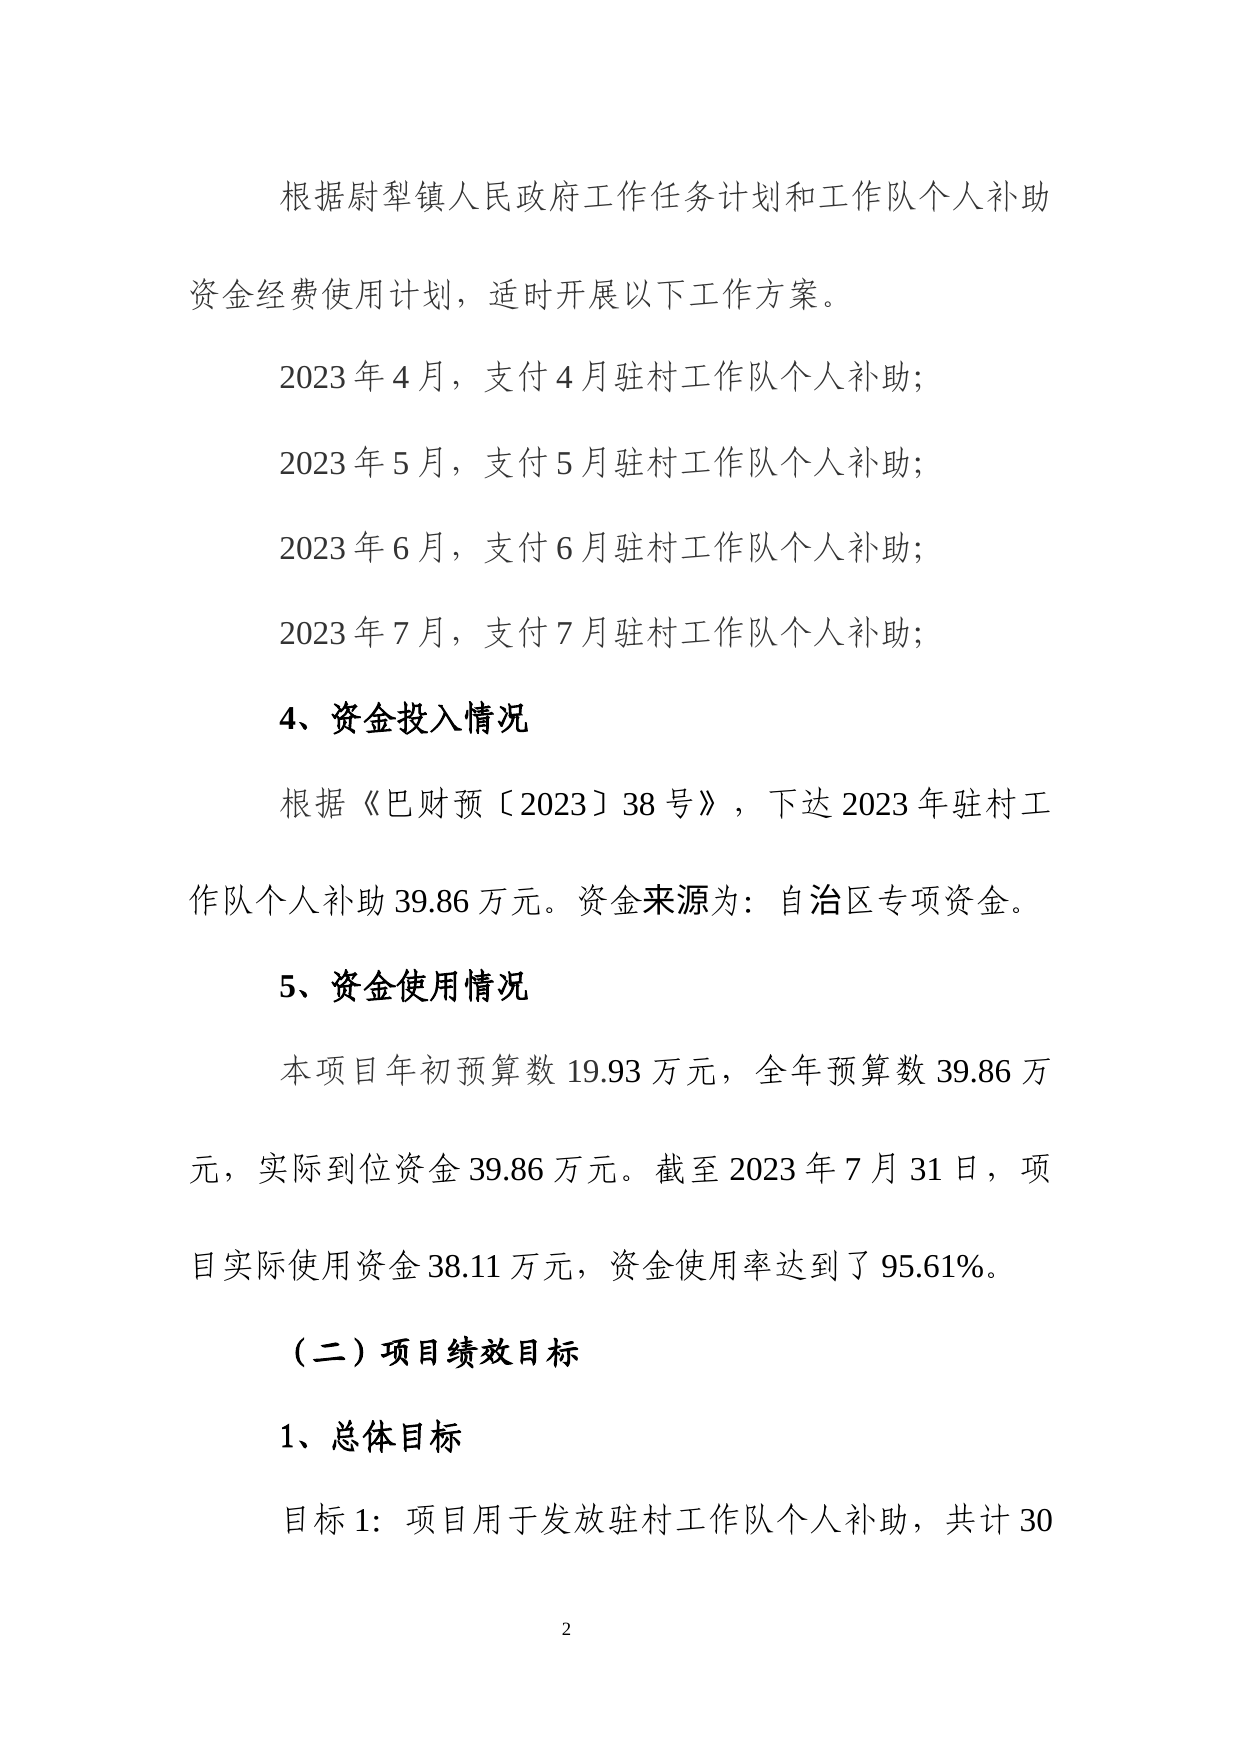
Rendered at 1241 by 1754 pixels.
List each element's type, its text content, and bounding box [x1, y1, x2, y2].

text 1、总体目标 [187, 1402, 1053, 1467]
text 根据《巴财预〔2023〕38号》，下达2023年驻村工作队个人补助39.86万元。资金来源为：自治区专项资金。 [187, 769, 1053, 932]
subtitle （二）项目绩效目标 [187, 1318, 1053, 1383]
text 本项目年初预算数19.93万元，全年预算数39.86万元，实际到位资金39.86万元。截至2023年7月31日，项目实际使用资金38.11万元，资金使用率达到了95.61%。 [187, 1037, 1053, 1297]
text 5、资金使用情况 [187, 952, 1053, 1017]
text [187, 1486, 1053, 1551]
text 2023年4月，支付4月驻村工作队个人补助； [187, 343, 1053, 408]
text 2023年5月，支付5月驻村工作队个人补助； [187, 429, 1053, 494]
text 2023年6月，支付6月驻村工作队个人补助； [187, 514, 1053, 579]
text 4、资金投入情况 [187, 684, 1053, 749]
text 2023年7月，支付7月驻村工作队个人补助； [187, 599, 1053, 664]
text 根据尉犁镇人民政府工作任务计划和工作队个人补助资金经费使用计划，适时开展以下工作方案。 [187, 162, 1053, 324]
